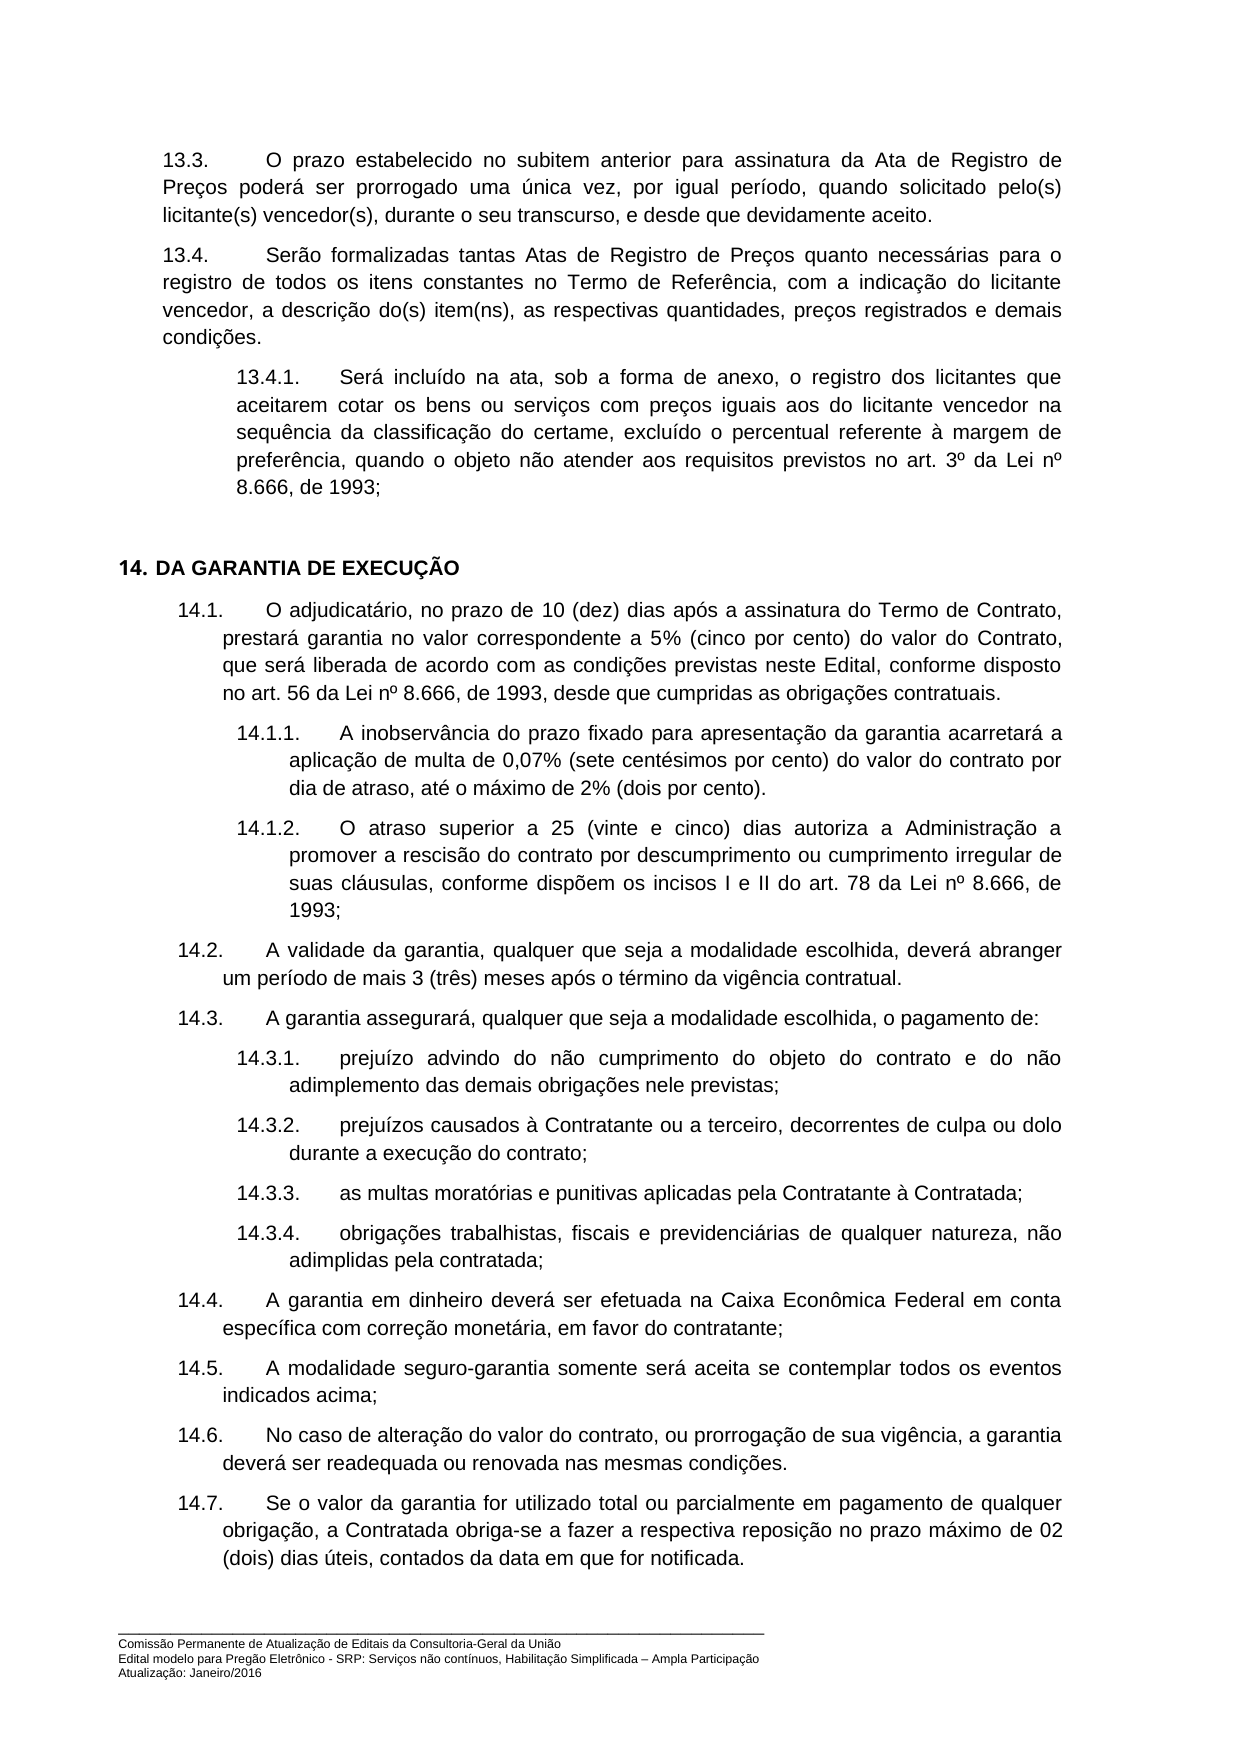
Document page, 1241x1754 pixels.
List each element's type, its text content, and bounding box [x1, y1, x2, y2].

list prejuízo advindo do não cumprimento do objeto do contrato e do não adimplemento das demais obrigações nele previstas; [236, 1045, 1063, 1097]
list O atraso superior a 25 (vinte e cinco) dias autoriza a Administração a promover a rescisão do contrato por descumprimento ou cumprimento irregular de suas cláusulas, conforme dispõem os incisos I e II do art. 78 da Lei nº 8.666, de 1993; [236, 815, 1063, 922]
list No caso de alteração do valor do contrato, ou prorrogação de sua vigência, a garantia deverá ser readequada ou renovada nas mesmas condições. [177, 1423, 1063, 1474]
list obrigações trabalhistas, fiscais e previdenciárias de qualquer natureza, não adimplidas pela contratada; [236, 1220, 1063, 1272]
list Se o valor da garantia for utilizado total ou parcialmente em pagamento de qualquer obrigação, a Contratada obriga-se a fazer a respectiva reposição no prazo máximo de 02 (dois) dias úteis, contados da data em que for notificada. [177, 1490, 1063, 1569]
list as multas moratórias e punitivas aplicadas pela Contratante à Contratada; [236, 1180, 1063, 1204]
list O prazo estabelecido no subitem anterior para assinatura da Ata de Registro de Preços poderá ser prorrogado uma única vez, por igual período, quando solicitado pelo(s) licitante(s) vencedor(s), durante o seu transcurso, e desde que devidamente aceito. [162, 148, 1063, 227]
list Serão formalizadas tantas Atas de Registro de Preços quanto necessárias para o registro de todos os itens constantes no Termo de Referência, com a indicação do licitante vencedor, a descrição do(s) item(ns), as respectivas quantidades, preços registrados e demais condições. [162, 243, 1063, 349]
list A inobservância do prazo fixado para apresentação da garantia acarretará a aplicação de multa de 0,07% (sete centésimos por cento) do valor do contrato por dia de atraso, até o máximo de 2% (dois por cento). [236, 720, 1063, 799]
list Será incluído na ata, sob a forma de anexo, o registro dos licitantes que aceitarem cotar os bens ou serviços com preços iguais aos do licitante vencedor na sequência da classificação do certame, excluído o percentual referente à margem de preferência, quando o objeto não atender aos requisitos previstos no art. 3º da Lei nº 8.666, de 1993; [236, 365, 1063, 499]
list A validade da garantia, qualquer que seja a modalidade escolhida, deverá abranger um período de mais 3 (três) meses após o término da vigência contratual. [177, 938, 1063, 989]
list A garantia em dinheiro deverá ser efetuada na Caixa Econômica Federal em conta específica com correção monetária, em favor do contratante; [177, 1288, 1063, 1339]
list A garantia assegurará, qualquer que seja a modalidade escolhida, o pagamento de: [177, 1005, 1063, 1029]
list A modalidade seguro-garantia somente será aceita se contemplar todos os eventos indicados acima; [177, 1355, 1063, 1407]
text DA GARANTIA DE EXECUÇÃO [118, 553, 1063, 581]
list O adjudicatário, no prazo de 10 (dez) dias após a assinatura do Termo de Contrato, prestará garantia no valor correspondente a 5% (cinco por cento) do valor do Contrato, que será liberada de acordo com as condições previstas neste Edital, conforme disposto no art. 56 da Lei nº 8.666, de 1993, desde que cumpridas as obrigações contratuais. [177, 598, 1063, 704]
list prejuízos causados à Contratante ou a terceiro, decorrentes de culpa ou dolo durante a execução do contrato; [236, 1113, 1063, 1164]
